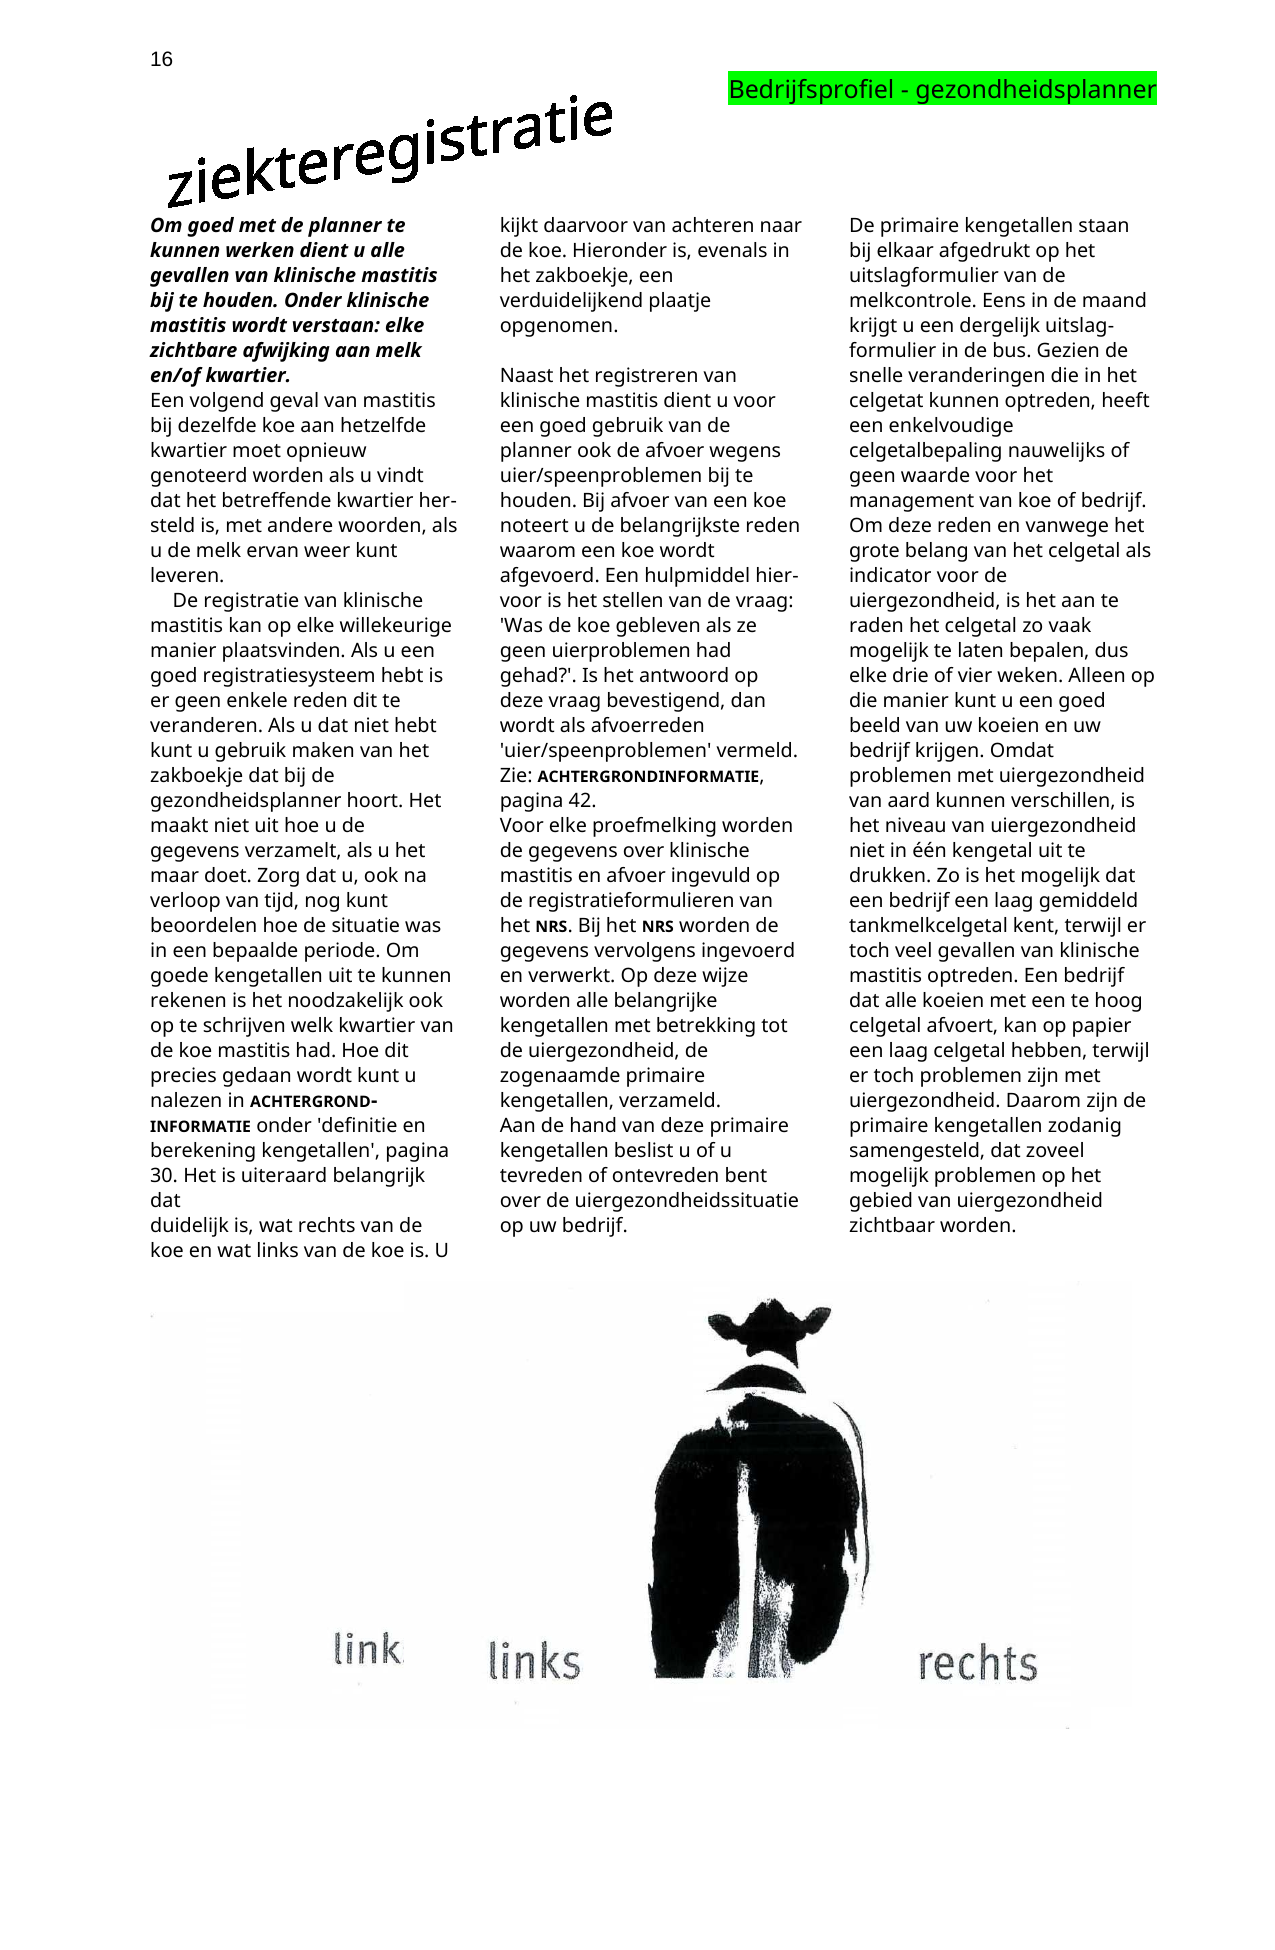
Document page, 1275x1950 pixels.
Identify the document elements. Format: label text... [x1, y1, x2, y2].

picture [150, 1281, 1132, 1729]
text Naast het registreren van klinische mastitis dient u voor een goed gebruik van de planner ook de afvoer wegens uier/speenproblemen bij te houden. Bij afvoer van een koe noteert u de belangrijkste reden waarom een koe wordt afgevoerd. Een hulpmiddel hiervoor is het stellen van de vraag: 'Was de koe gebleven als ze geen uierproblemen had gehad?'. Is het antwoord op deze vraag bevestigend, dan wordt als afvoerreden 'uier/speenproblemen' vermeld. Zie: achtergrondinformatie, pagina 42. [499, 362, 807, 812]
text duidelijk is, wat rechts van de koe en wat links van de koe is. U kijkt daarvoor van achteren naar de koe. Hieronder is, evenals in het zakboekje, een verduidelijkend plaatje opgenomen. [150, 1212, 458, 1262]
text Voor elke proefmelking worden de gegevens over klinische mastitis en afvoer ingevuld op de registratieformulieren van het nrs. Bij het nrs worden de gegevens vervolgens ingevoerd en verwerkt. Op deze wijze worden alle belangrijke kengetallen met betrekking tot de uiergezondheid, de zogenaamde primaire kengetallen, verzameld. [499, 812, 807, 1112]
text Een volgend geval van mastitis bij dezelfde koe aan hetzelfde kwartier moet opnieuw genoteerd worden als u vindt dat het betreffende kwartier hersteld is, met andere woorden, als u de melk ervan weer kunt leveren. [150, 387, 458, 587]
text Om goed met de planner te kunnen werken dient u alle gevallen van klinische mastitis bij te houden. Onder klinische mastitis wordt verstaan: elke zichtbare afwijking aan melk en/of kwartier. [150, 212, 458, 387]
text Aan de hand van deze primaire kengetallen beslist u of u tevreden of ontevreden bent over de uiergezondheidssituatie op uw bedrijf. [499, 1112, 807, 1237]
text De primaire kengetallen staan bij elkaar afgedrukt op het uitslagformulier van de melkcontrole. Eens in de maand krijgt u een dergelijk uitslagformulier in de bus. Gezien de snelle veranderingen die in het celgetat kunnen optreden, heeft een enkelvoudige celgetalbepaling nauwelijks of geen waarde voor het management van koe of bedrijf. Om deze reden en vanwege het grote belang van het celgetal als indicator voor de uiergezondheid, is het aan te raden het celgetal zo vaak mogelijk te laten bepalen, dus elke drie of vier weken. Alleen op die manier kunt u een goed beeld van uw koeien en uw bedrijf krijgen. Omdat problemen met uiergezondheid van aard kunnen verschillen, is het niveau van uiergezondheid niet in één kengetal uit te drukken. Zo is het mogelijk dat een bedrijf een laag gemiddeld tankmelkcelgetal kent, terwijl er toch veel gevallen van klinische mastitis optreden. Een bedrijf dat alle koeien met een te hoog celgetal afvoert, kan op papier een laag celgetal hebben, terwijl er toch problemen zijn met uiergezondheid. Daarom zijn de primaire kengetallen zodanig samengesteld, dat zoveel mogelijk problemen op het gebied van uiergezondheid zichtbaar worden. [849, 212, 1157, 1237]
text De registratie van klinische mastitis kan op elke willekeurige manier plaatsvinden. Als u een goed registratiesysteem hebt is er geen enkele reden dit te veranderen. Als u dat niet hebt kunt u gebruik maken van het zakboekje dat bij de gezondheidsplanner hoort. Het maakt niet uit hoe u de gegevens verzamelt, als u het maar doet. Zorg dat u, ook na verloop van tijd, nog kunt beoordelen hoe de situatie was in een bepaalde periode. Om goede kengetallen uit te kunnen rekenen is het noodzakelijk ook op te schrijven welk kwartier van de koe mastitis had. Hoe dit precies gedaan wordt kunt u nalezen in achtergrondinformatie onder 'definitie en berekening kengetallen', pagina 30. Het is uiteraard belangrijk dat [150, 587, 458, 1212]
text duidelijk is, wat rechts van de koe en wat links van de koe is. U kijkt daarvoor van achteren naar de koe. Hieronder is, evenals in het zakboekje, een verduidelijkend plaatje opgenomen. [499, 212, 807, 337]
